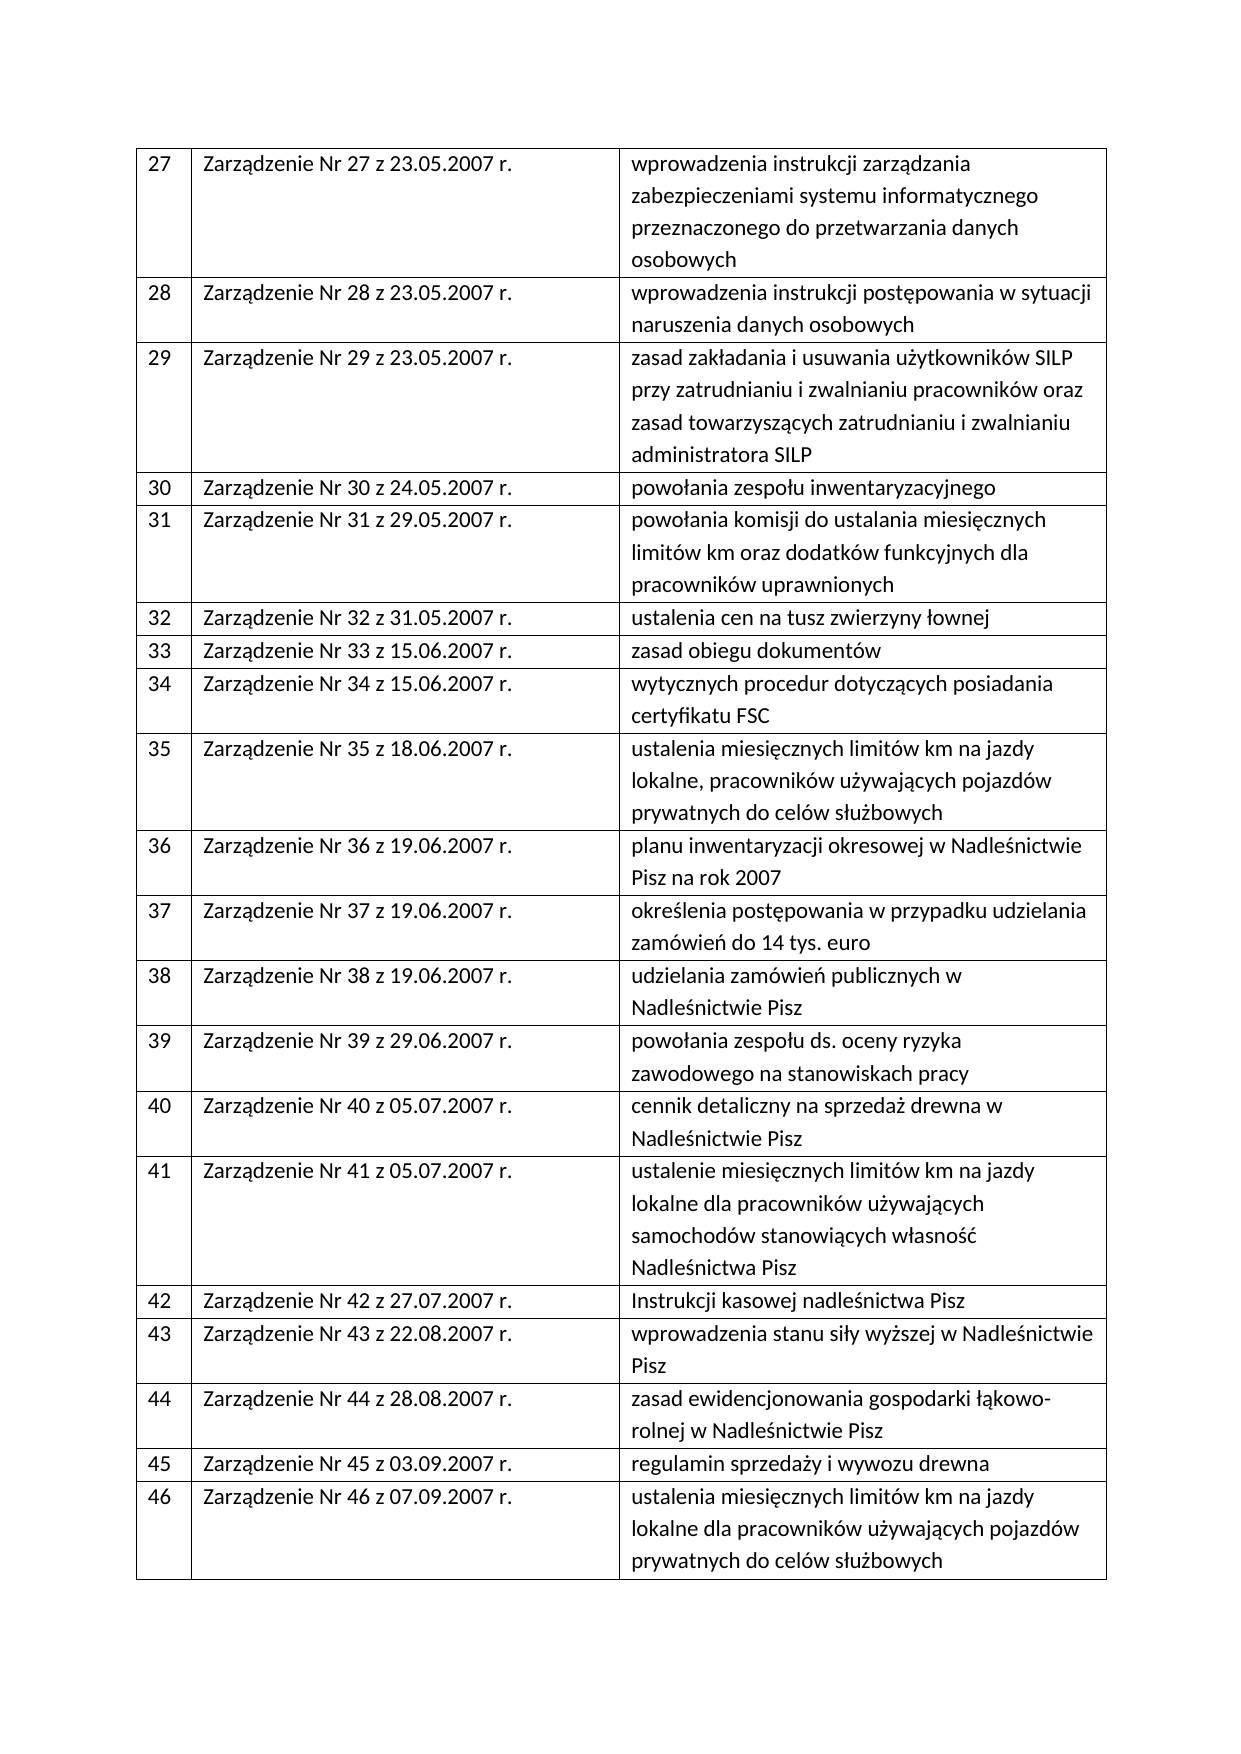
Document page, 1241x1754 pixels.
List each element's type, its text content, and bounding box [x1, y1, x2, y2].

table_cell Zarządzenie Nr 36 z 19.06.2007 r. [192, 831, 619, 895]
table_cell Zarządzenie Nr 34 z 15.06.2007 r. [192, 669, 619, 733]
table_cell 46 [137, 1482, 191, 1578]
table_cell 32 [137, 603, 191, 635]
table_cell zasad zakładania i usuwania użytkowników SILP przy zatrudnianiu i zwalnianiu pracowników oraz zasad towarzyszących zatrudnianiu i zwalnianiu administratora SILP [620, 343, 1106, 472]
table_cell powołania komisji do ustalania miesięcznych limitów km oraz dodatków funkcyjnych dla pracowników uprawnionych [620, 506, 1106, 602]
table_cell Zarządzenie Nr 44 z 28.08.2007 r. [192, 1384, 619, 1448]
table_cell Zarządzenie Nr 35 z 18.06.2007 r. [192, 734, 619, 830]
table_cell 39 [137, 1026, 191, 1091]
table_cell cennik detaliczny na sprzedaż drewna w Nadleśnictwie Pisz [620, 1092, 1106, 1156]
table_cell Zarządzenie Nr 39 z 29.06.2007 r. [192, 1026, 619, 1091]
table_cell Zarządzenie Nr 32 z 31.05.2007 r. [192, 603, 619, 635]
table_cell Zarządzenie Nr 37 z 19.06.2007 r. [192, 896, 619, 960]
table_cell regulamin sprzedaży i wywozu drewna [620, 1449, 1106, 1481]
table_cell Instrukcji kasowej nadleśnictwa Pisz [620, 1286, 1106, 1318]
table_cell Zarządzenie Nr 43 z 22.08.2007 r. [192, 1319, 619, 1383]
table_cell Zarządzenie Nr 42 z 27.07.2007 r. [192, 1286, 619, 1318]
table_cell Zarządzenie Nr 38 z 19.06.2007 r. [192, 961, 619, 1025]
table_cell wytycznych procedur dotyczących posiadania certyfikatu FSC [620, 669, 1106, 733]
table_cell 42 [137, 1286, 191, 1318]
table_cell 45 [137, 1449, 191, 1481]
table_cell Zarządzenie Nr 29 z 23.05.2007 r. [192, 343, 619, 472]
table_cell powołania zespołu ds. oceny ryzyka zawodowego na stanowiskach pracy [620, 1026, 1106, 1091]
table_cell planu inwentaryzacji okresowej w Nadleśnictwie Pisz na rok 2007 [620, 831, 1106, 895]
table_cell powołania zespołu inwentaryzacyjnego [620, 473, 1106, 504]
table_cell 44 [137, 1384, 191, 1448]
table_cell 34 [137, 669, 191, 733]
table_cell 27 [137, 149, 191, 277]
table_cell ustalenia miesięcznych limitów km na jazdy lokalne dla pracowników używających pojazdów prywatnych do celów służbowych [620, 1482, 1106, 1578]
table_cell ustalenia miesięcznych limitów km na jazdy lokalne, pracowników używających pojazdów prywatnych do celów służbowych [620, 734, 1106, 830]
table_cell zasad ewidencjonowania gospodarki łąkowo-rolnej w Nadleśnictwie Pisz [620, 1384, 1106, 1448]
table_cell zasad obiegu dokumentów [620, 636, 1106, 668]
table_cell Zarządzenie Nr 46 z 07.09.2007 r. [192, 1482, 619, 1578]
table_cell Zarządzenie Nr 45 z 03.09.2007 r. [192, 1449, 619, 1481]
table_cell 36 [137, 831, 191, 895]
table_cell udzielania zamówień publicznych w Nadleśnictwie Pisz [620, 961, 1106, 1025]
table_cell wprowadzenia stanu siły wyższej w Nadleśnictwie Pisz [620, 1319, 1106, 1383]
table_cell 37 [137, 896, 191, 960]
table_cell Zarządzenie Nr 30 z 24.05.2007 r. [192, 473, 619, 504]
table_cell Zarządzenie Nr 33 z 15.06.2007 r. [192, 636, 619, 668]
table_cell 29 [137, 343, 191, 472]
table_cell 41 [137, 1157, 191, 1285]
table_cell 30 [137, 473, 191, 504]
table_cell 35 [137, 734, 191, 830]
table_cell określenia postępowania w przypadku udzielania zamówień do 14 tys. euro [620, 896, 1106, 960]
table_cell 28 [137, 278, 191, 342]
table_cell 40 [137, 1092, 191, 1156]
table_cell ustalenie miesięcznych limitów km na jazdy lokalne dla pracowników używających samochodów stanowiących własność Nadleśnictwa Pisz [620, 1157, 1106, 1285]
table_cell wprowadzenia instrukcji zarządzania zabezpieczeniami systemu informatycznego przeznaczonego do przetwarzania danych osobowych [620, 149, 1106, 277]
table_cell Zarządzenie Nr 40 z 05.07.2007 r. [192, 1092, 619, 1156]
table_cell Zarządzenie Nr 28 z 23.05.2007 r. [192, 278, 619, 342]
table_cell 33 [137, 636, 191, 668]
table_cell 31 [137, 506, 191, 602]
table_cell wprowadzenia instrukcji postępowania w sytuacji naruszenia danych osobowych [620, 278, 1106, 342]
table_cell Zarządzenie Nr 31 z 29.05.2007 r. [192, 506, 619, 602]
table_cell Zarządzenie Nr 27 z 23.05.2007 r. [192, 149, 619, 277]
table_cell 43 [137, 1319, 191, 1383]
table_cell ustalenia cen na tusz zwierzyny łownej [620, 603, 1106, 635]
table_cell 38 [137, 961, 191, 1025]
table_cell Zarządzenie Nr 41 z 05.07.2007 r. [192, 1157, 619, 1285]
